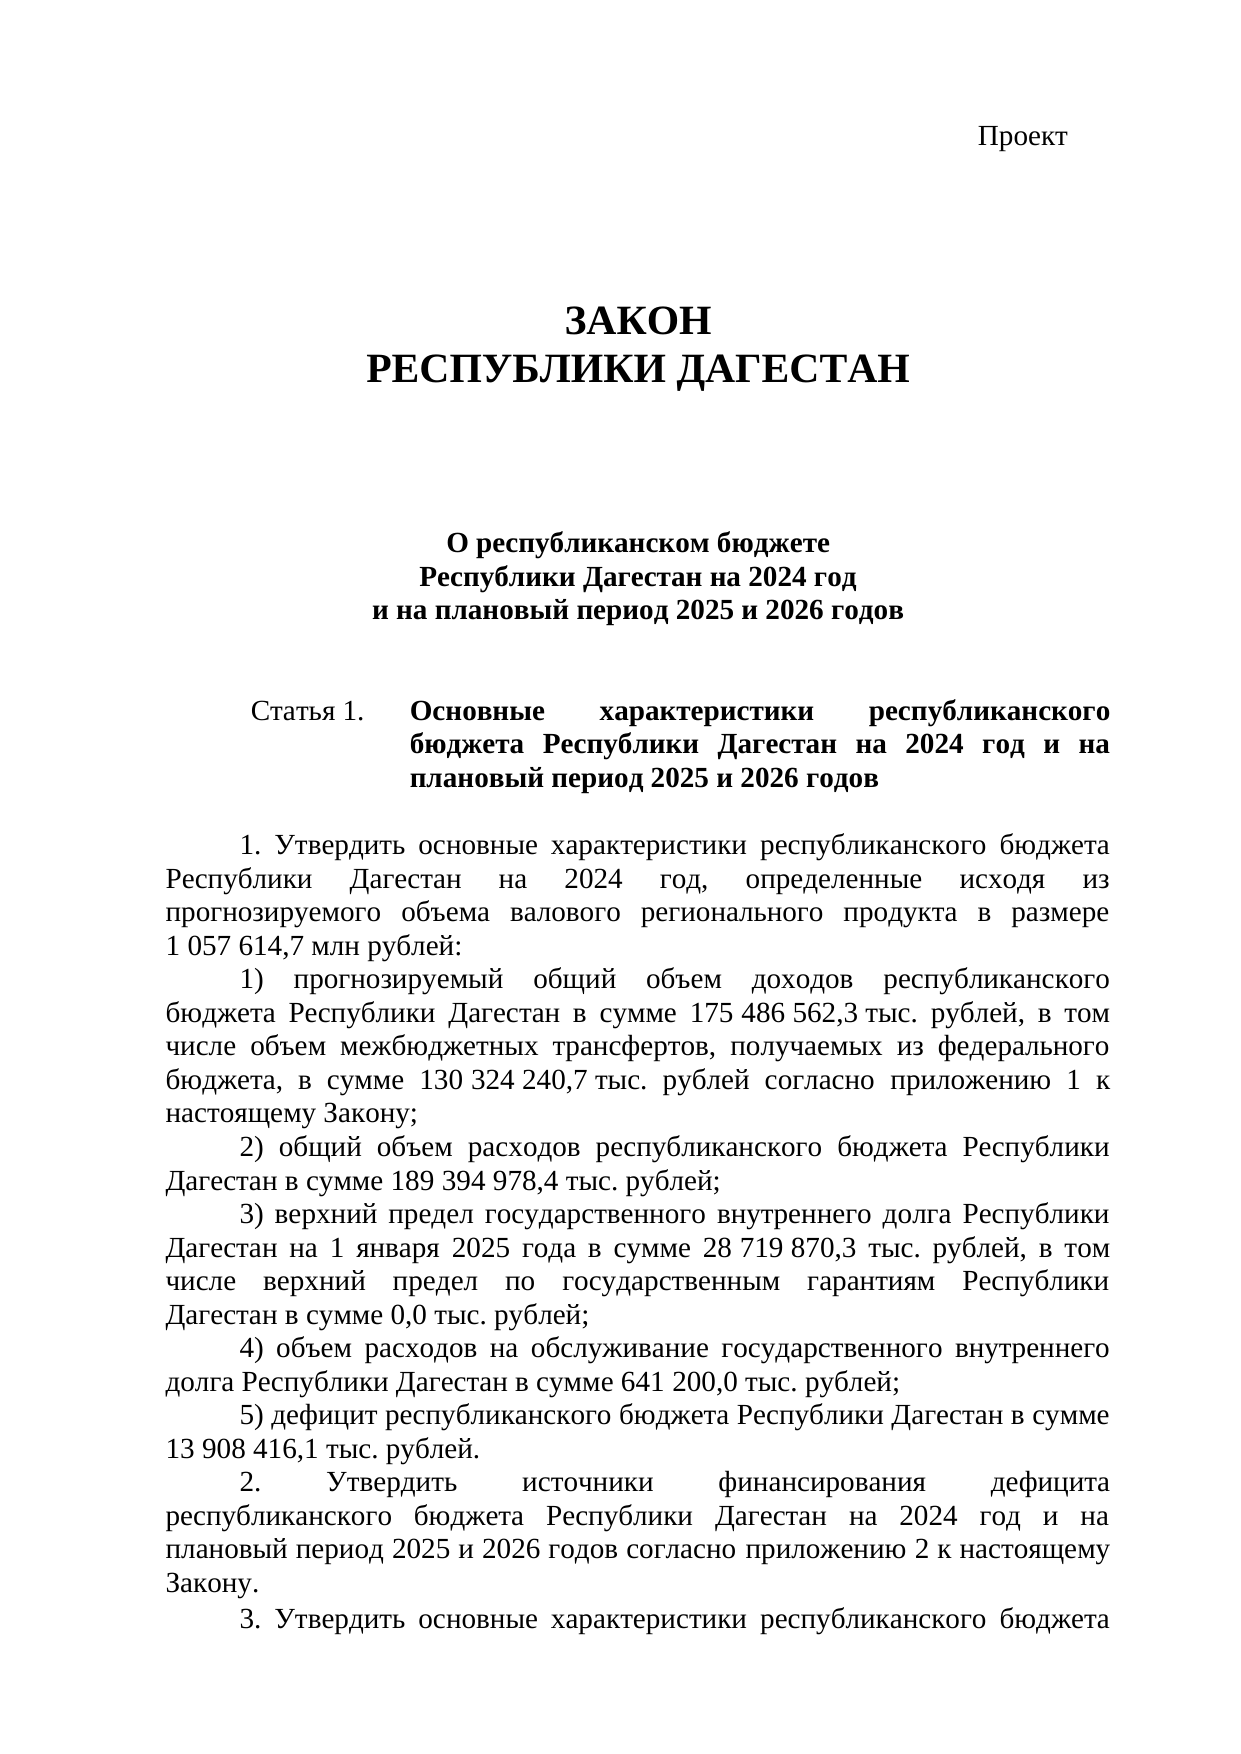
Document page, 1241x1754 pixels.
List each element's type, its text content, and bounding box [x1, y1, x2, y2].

text ЗАКОН [165, 295, 1110, 343]
text Республики Дагестан на 2024 год [165, 559, 1110, 592]
text РЕСПУБЛИКИ ДАГЕСТАН [165, 343, 1110, 391]
text Проект [165, 118, 1110, 152]
text 2) общий объем расходов республиканского бюджета Республики Дагестан в сумме 189 394 978,4 тыс. рублей; [165, 1129, 1110, 1196]
text 5) дефицит республиканского бюджета Республики Дагестан в сумме 13 908 416,1 тыс. рублей. [165, 1397, 1110, 1464]
text 1. Утвердить основные характеристики республиканского бюджета Республики Дагестан на 2024 год, определенные исходя из прогнозируемого объема валового регионального продукта в размере 1 057 614,7 млн рублей: [165, 827, 1110, 961]
text 3) верхний предел государственного внутреннего долга Республики Дагестан на 1 января 2025 года в сумме 28 719 870,3 тыс. рублей, в том числе верхний предел по государственным гарантиям Республики Дагестан в сумме 0,0 тыс. рублей; [165, 1196, 1110, 1330]
table_header Основные характеристики республиканского бюджета Республики Дагестан на 2024 год и на плановый период 2025 и 2026 годов [398, 693, 1122, 827]
text О республиканском бюджете [165, 525, 1110, 559]
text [165, 1601, 1110, 1634]
text 2. Утвердить источники финансирования дефицита республиканского бюджета Республики Дагестан на 2024 год и на плановый период 2025 и 2026 годов согласно приложению 2 к настоящему Закону. [165, 1464, 1110, 1599]
text 1) прогнозируемый общий объем доходов республиканского бюджета Республики Дагестан в сумме 175 486 562,3 тыс. рублей, в том числе объем межбюджетных трансфертов, получаемых из федерального бюджета, в сумме 130 324 240,7 тыс. рублей согласно приложению 1 к настоящему Закону; [165, 961, 1110, 1129]
text 4) объем расходов на обслуживание государственного внутреннего долга Республики Дагестан в сумме 641 200,0 тыс. рублей; [165, 1330, 1110, 1397]
table_header Статья 1. [165, 693, 398, 827]
text и на плановый период 2025 и 2026 годов [165, 592, 1110, 626]
